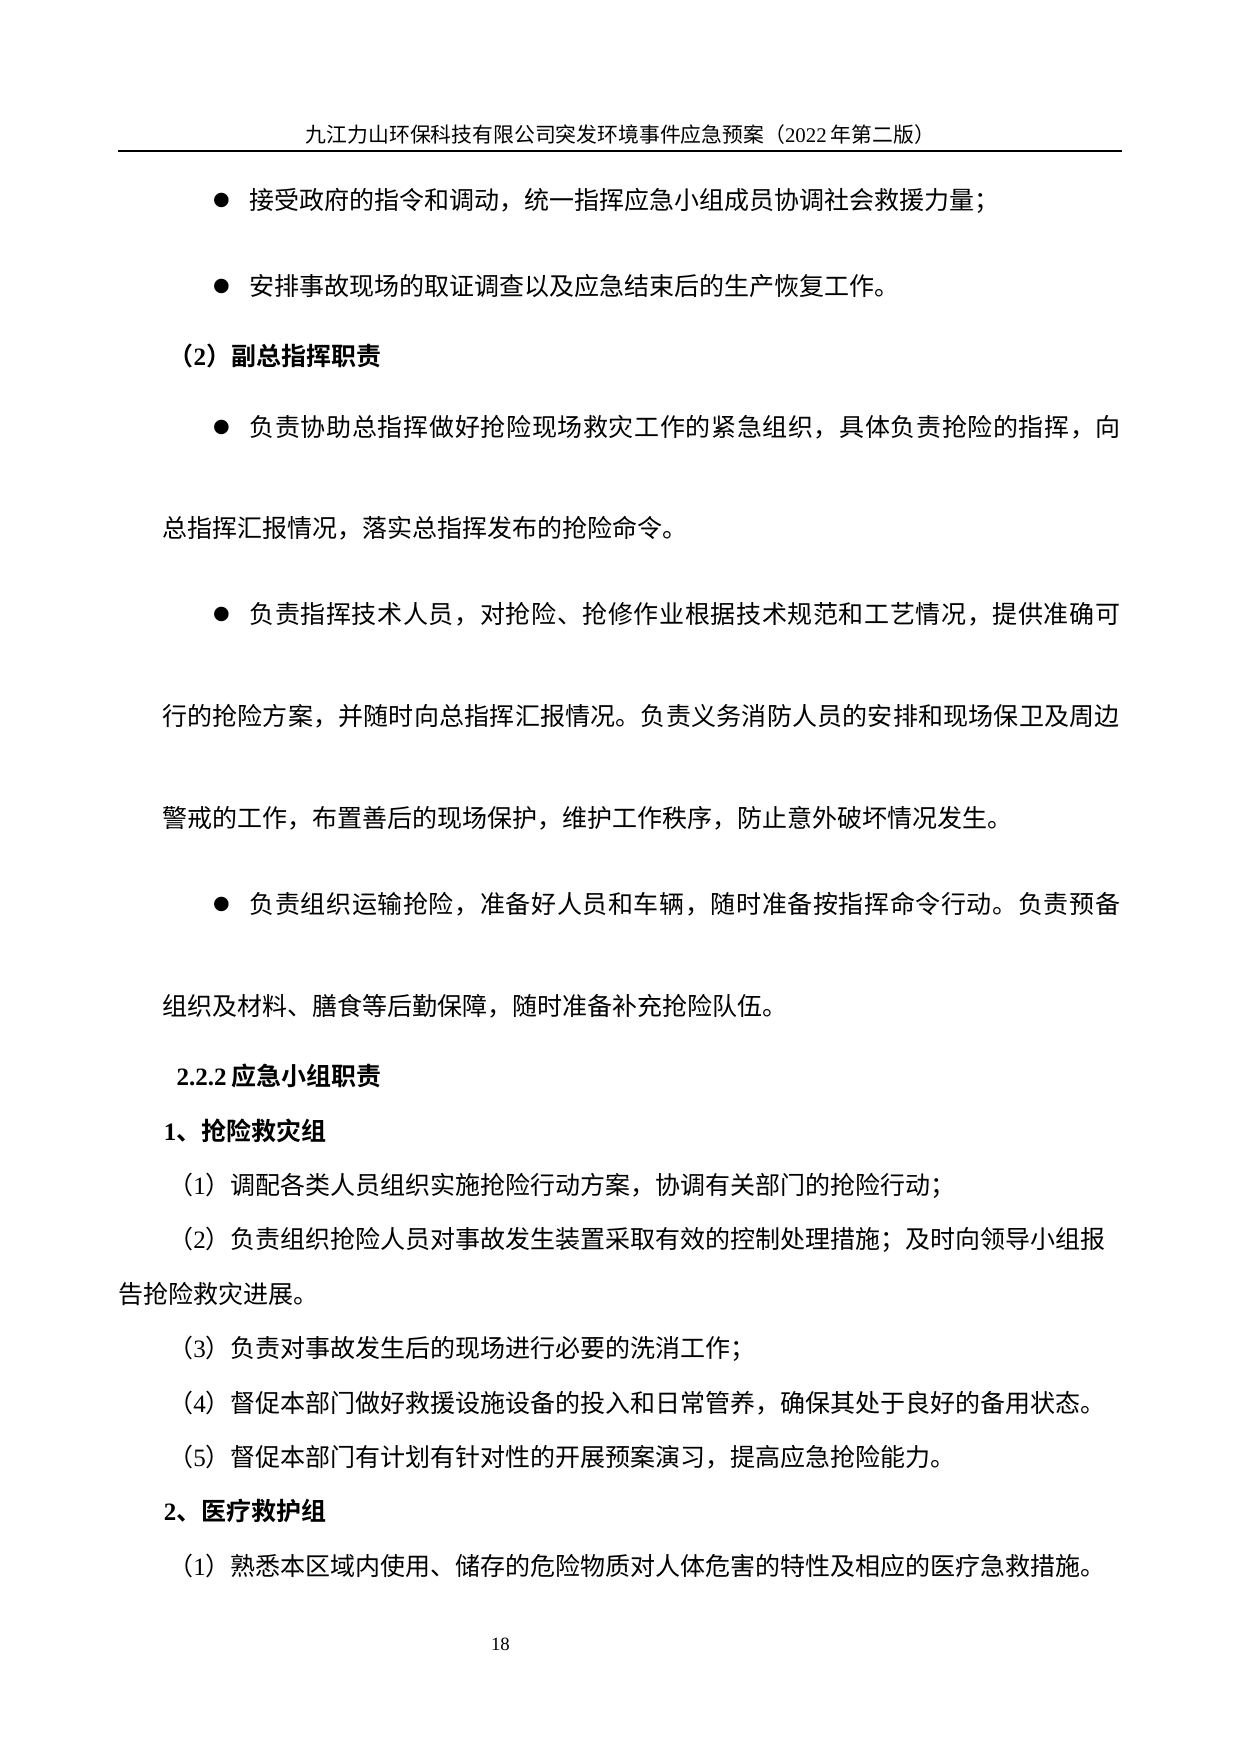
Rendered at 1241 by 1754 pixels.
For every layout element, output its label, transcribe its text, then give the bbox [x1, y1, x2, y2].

list 负责协助总指挥做好抢险现场救灾工作的紧急组织，具体负责抢险的指挥，向总指挥汇报情况，落实总指挥发布的抢险命令。 [162, 391, 1122, 561]
text （1）调配各类人员组织实施抢险行动方案，协调有关部门的抢险行动； [118, 1166, 1122, 1202]
text （1）熟悉本区域内使用、储存的危险物质对人体危害的特性及相应的医疗急救措施。 [118, 1546, 1122, 1582]
text （2）负责组织抢险人员对事故发生装置采取有效的控制处理措施；及时向领导小组报告抢险救灾进展。 [118, 1220, 1122, 1311]
list 接受政府的指令和调动，统一指挥应急小组成员协调社会救援力量； [162, 165, 1122, 233]
text 2.2.2应急小组职责 [118, 1057, 1122, 1093]
text （3）负责对事故发生后的现场进行必要的洗消工作； [118, 1329, 1122, 1365]
text 2、医疗救护组 [118, 1492, 1122, 1528]
list 负责指挥技术人员，对抢险、抢修作业根据技术规范和工艺情况，提供准确可行的抢险方案，并随时向总指挥汇报情况。负责义务消防人员的安排和现场保卫及周边警戒的工作，布置善后的现场保护，维护工作秩序，防止意外破坏情况发生。 [162, 579, 1122, 851]
text （4）督促本部门做好救援设施设备的投入和日常管养，确保其处于良好的备用状态。 [118, 1383, 1122, 1419]
text （5）督促本部门有计划有针对性的开展预案演习，提高应急抢险能力。 [118, 1437, 1122, 1474]
list 负责组织运输抢险，准备好人员和车辆，随时准备按指挥命令行动。负责预备组织及材料、膳食等后勤保障，随时准备补充抢险队伍。 [162, 869, 1122, 1039]
text 1、抢险救灾组 [118, 1111, 1122, 1147]
list 安排事故现场的取证调查以及应急结束后的生产恢复工作。 [162, 251, 1122, 319]
text （2）副总指挥职责 [118, 337, 1122, 373]
